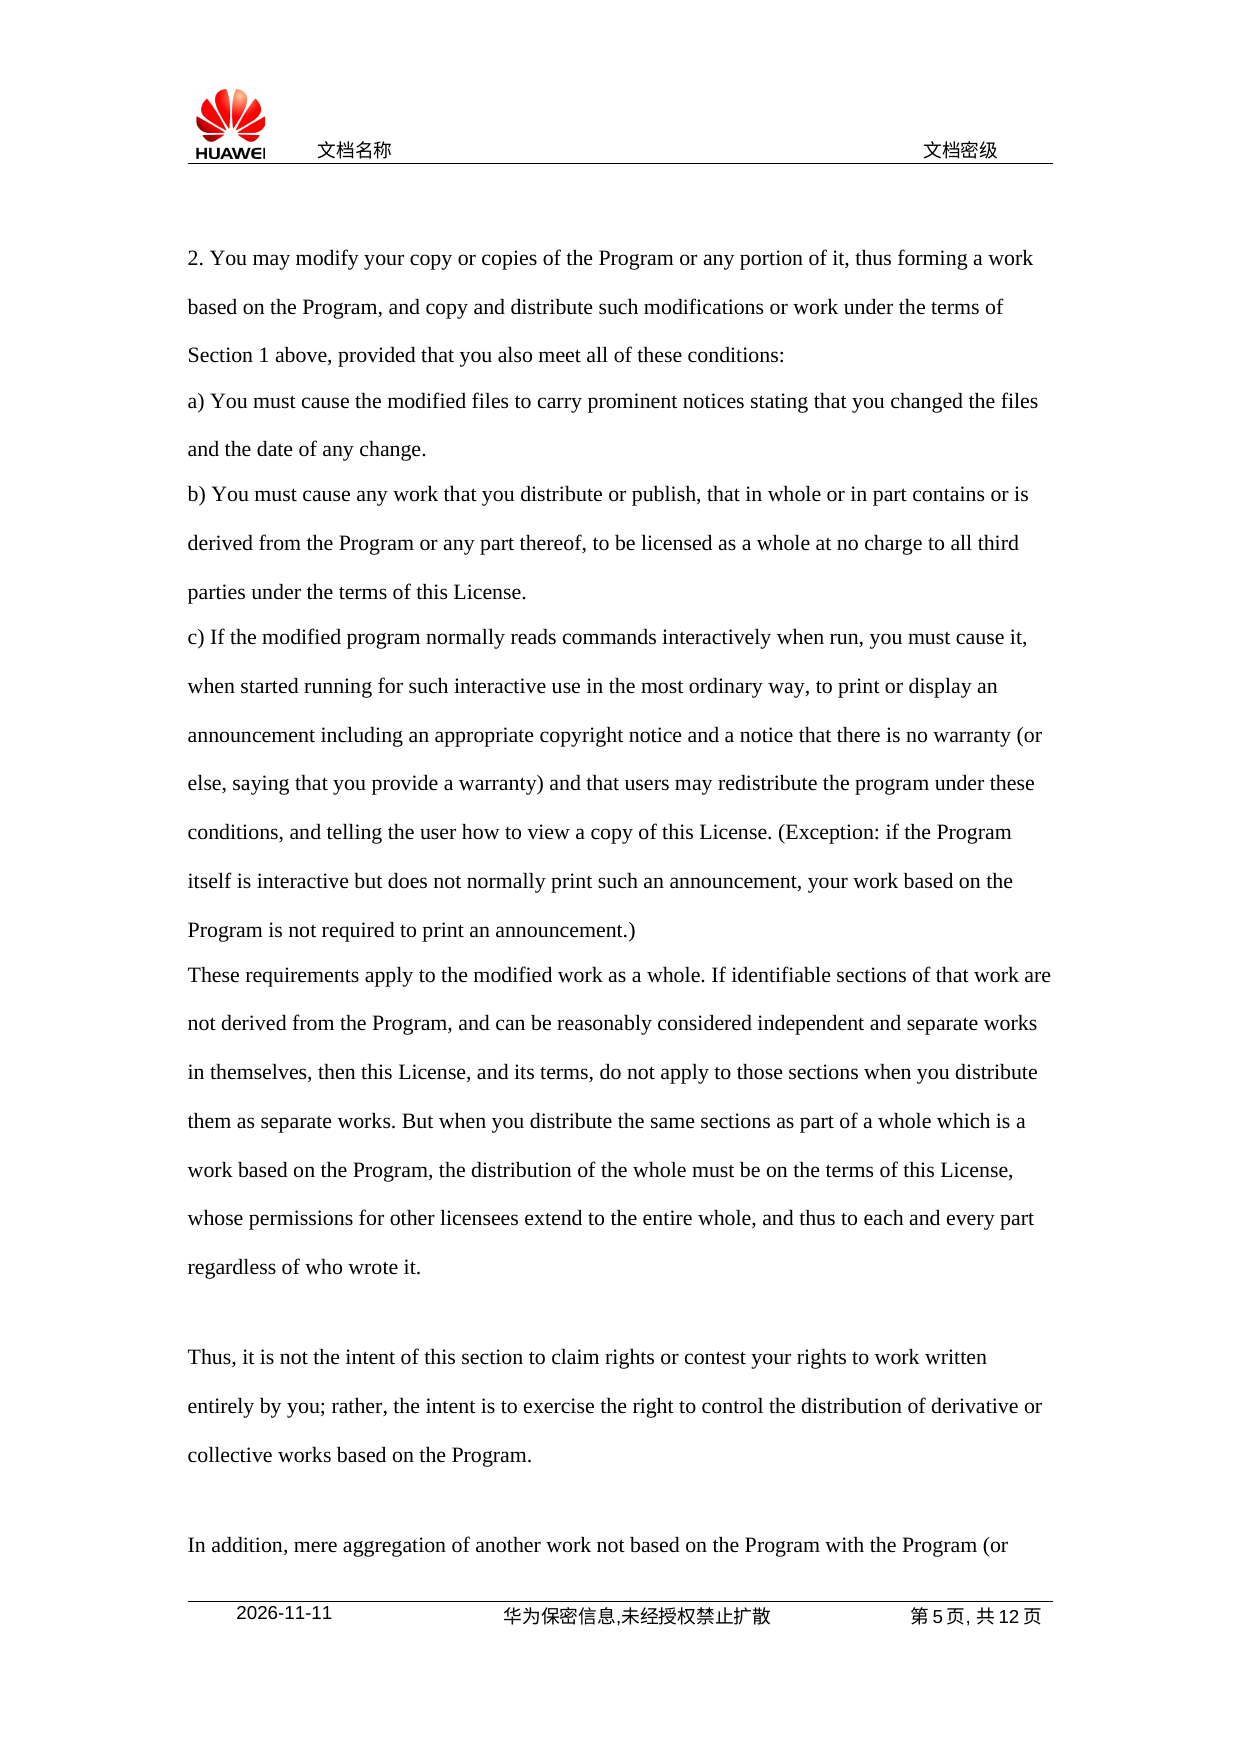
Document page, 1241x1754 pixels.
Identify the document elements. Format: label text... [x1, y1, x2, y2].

text b) You must cause any work that you distribute or publish, that in whole or in part contains or is derived from the Program or any part thereof, to be licensed as a whole at no charge to all third parties under the terms of this License. [187, 478, 1053, 608]
text These requirements apply to the modified work as a whole. If identifiable sections of that work are not derived from the Program, and can be reasonably considered independent and separate works in themselves, then this License, and its terms, do not apply to those sections when you distribute them as separate works. But when you distribute the same sections as part of a whole which is a work based on the Program, the distribution of the whole must be on the terms of this License, whose permissions for other licensees extend to the entire whole, and thus to each and every part regardless of who wrote it. [187, 958, 1053, 1283]
text 2. You may modify your copy or copies of the Program or any portion of it, thus forming a work based on the Program, and copy and distribute such modifications or work under the terms of Section 1 above, provided that you also meet all of these conditions: [187, 241, 1053, 371]
text Thus, it is not the intent of this section to claim rights or contest your rights to work written entirely by you; rather, the intent is to exercise the right to control the distribution of derivative or collective works based on the Program. [187, 1341, 1053, 1471]
picture [196, 89, 265, 159]
text a) You must cause the modified files to carry prominent notices stating that you changed the files and the date of any change. [187, 384, 1053, 465]
text c) If the modified program normally reads commands interactively when run, you must cause it, when started running for such interactive use in the most ordinary way, to print or display an announcement including an appropriate copyright notice and a notice that there is no warranty (or else, saying that you provide a warranty) and that users may redistribute the program under these conditions, and telling the user how to view a copy of this License. (Exception: if the Program itself is interactive but does not normally print such an announcement, your work based on the Program is not required to print an announcement.) [187, 620, 1053, 945]
